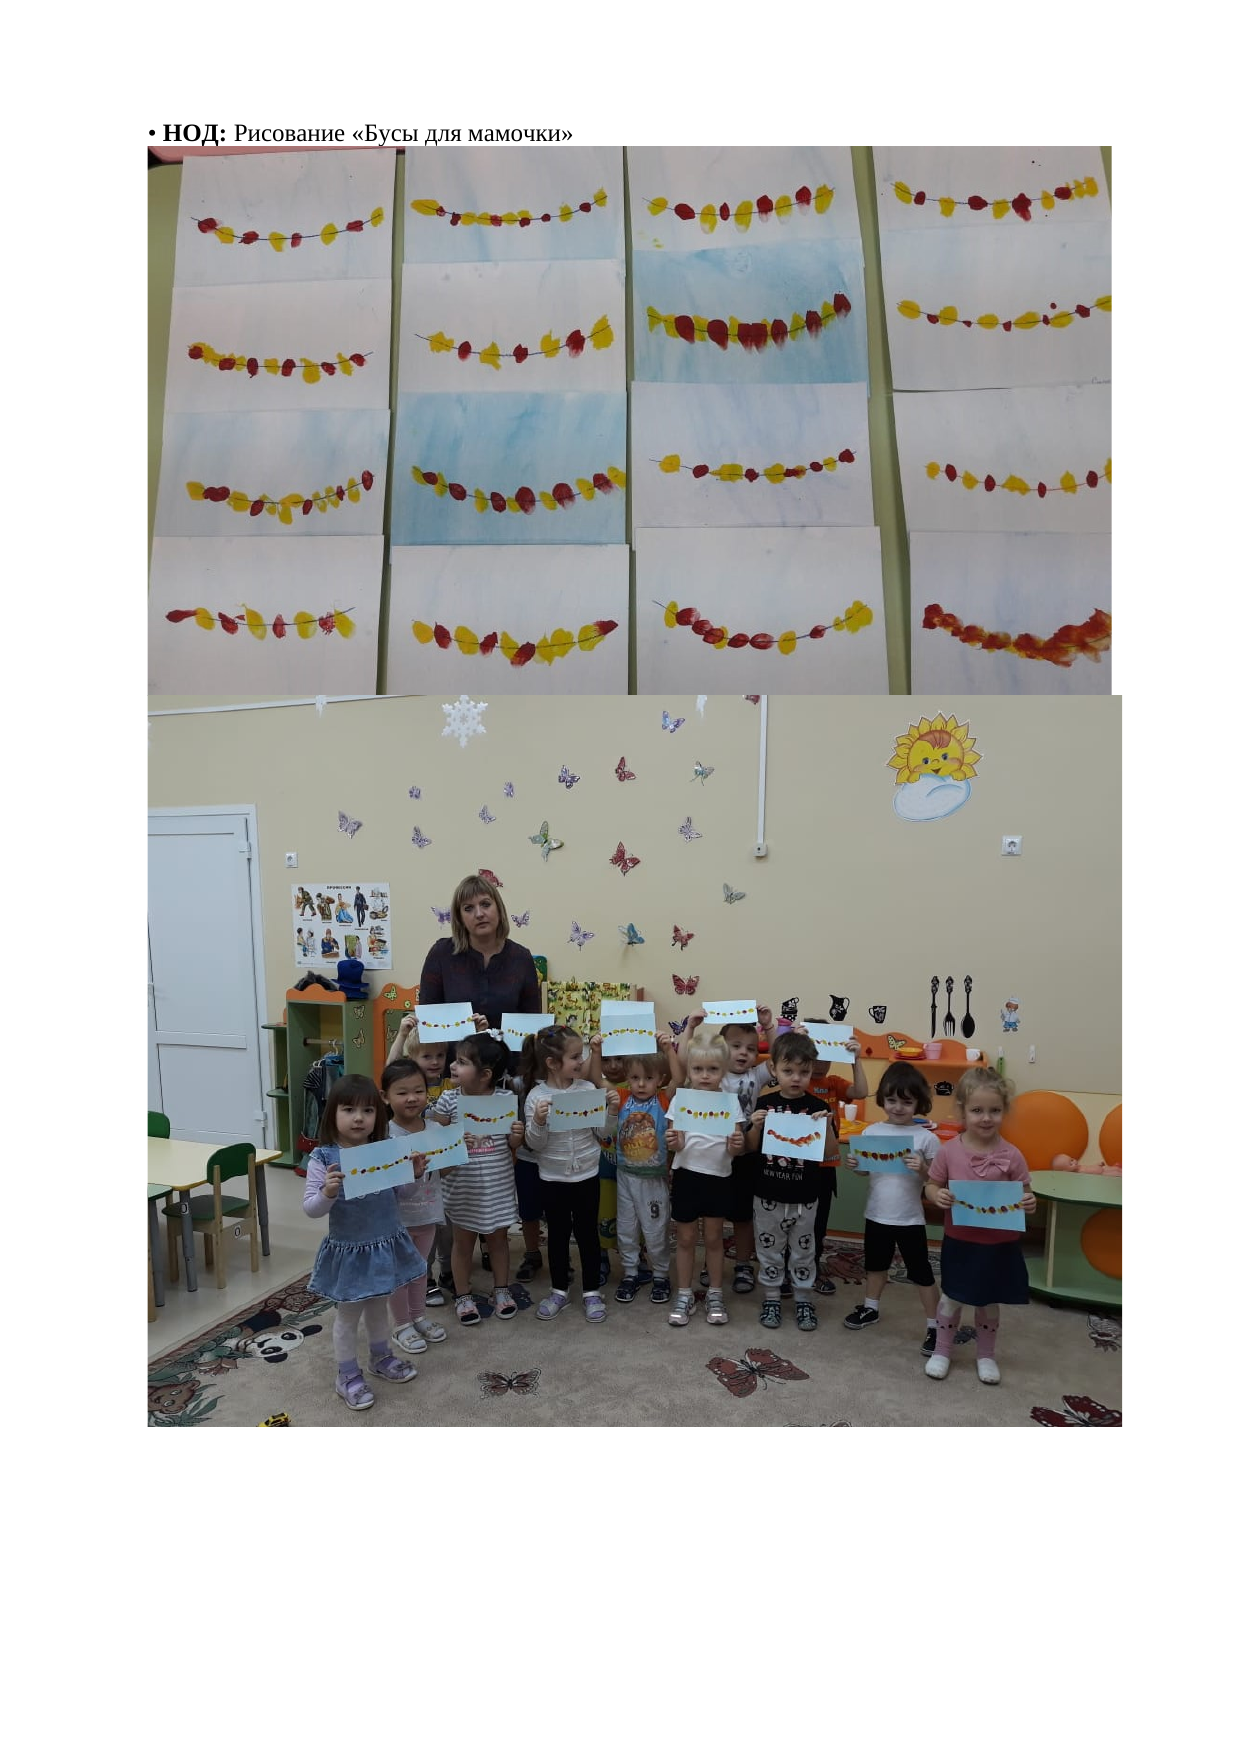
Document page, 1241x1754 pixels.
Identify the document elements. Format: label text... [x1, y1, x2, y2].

picture [147, 146, 1123, 1427]
